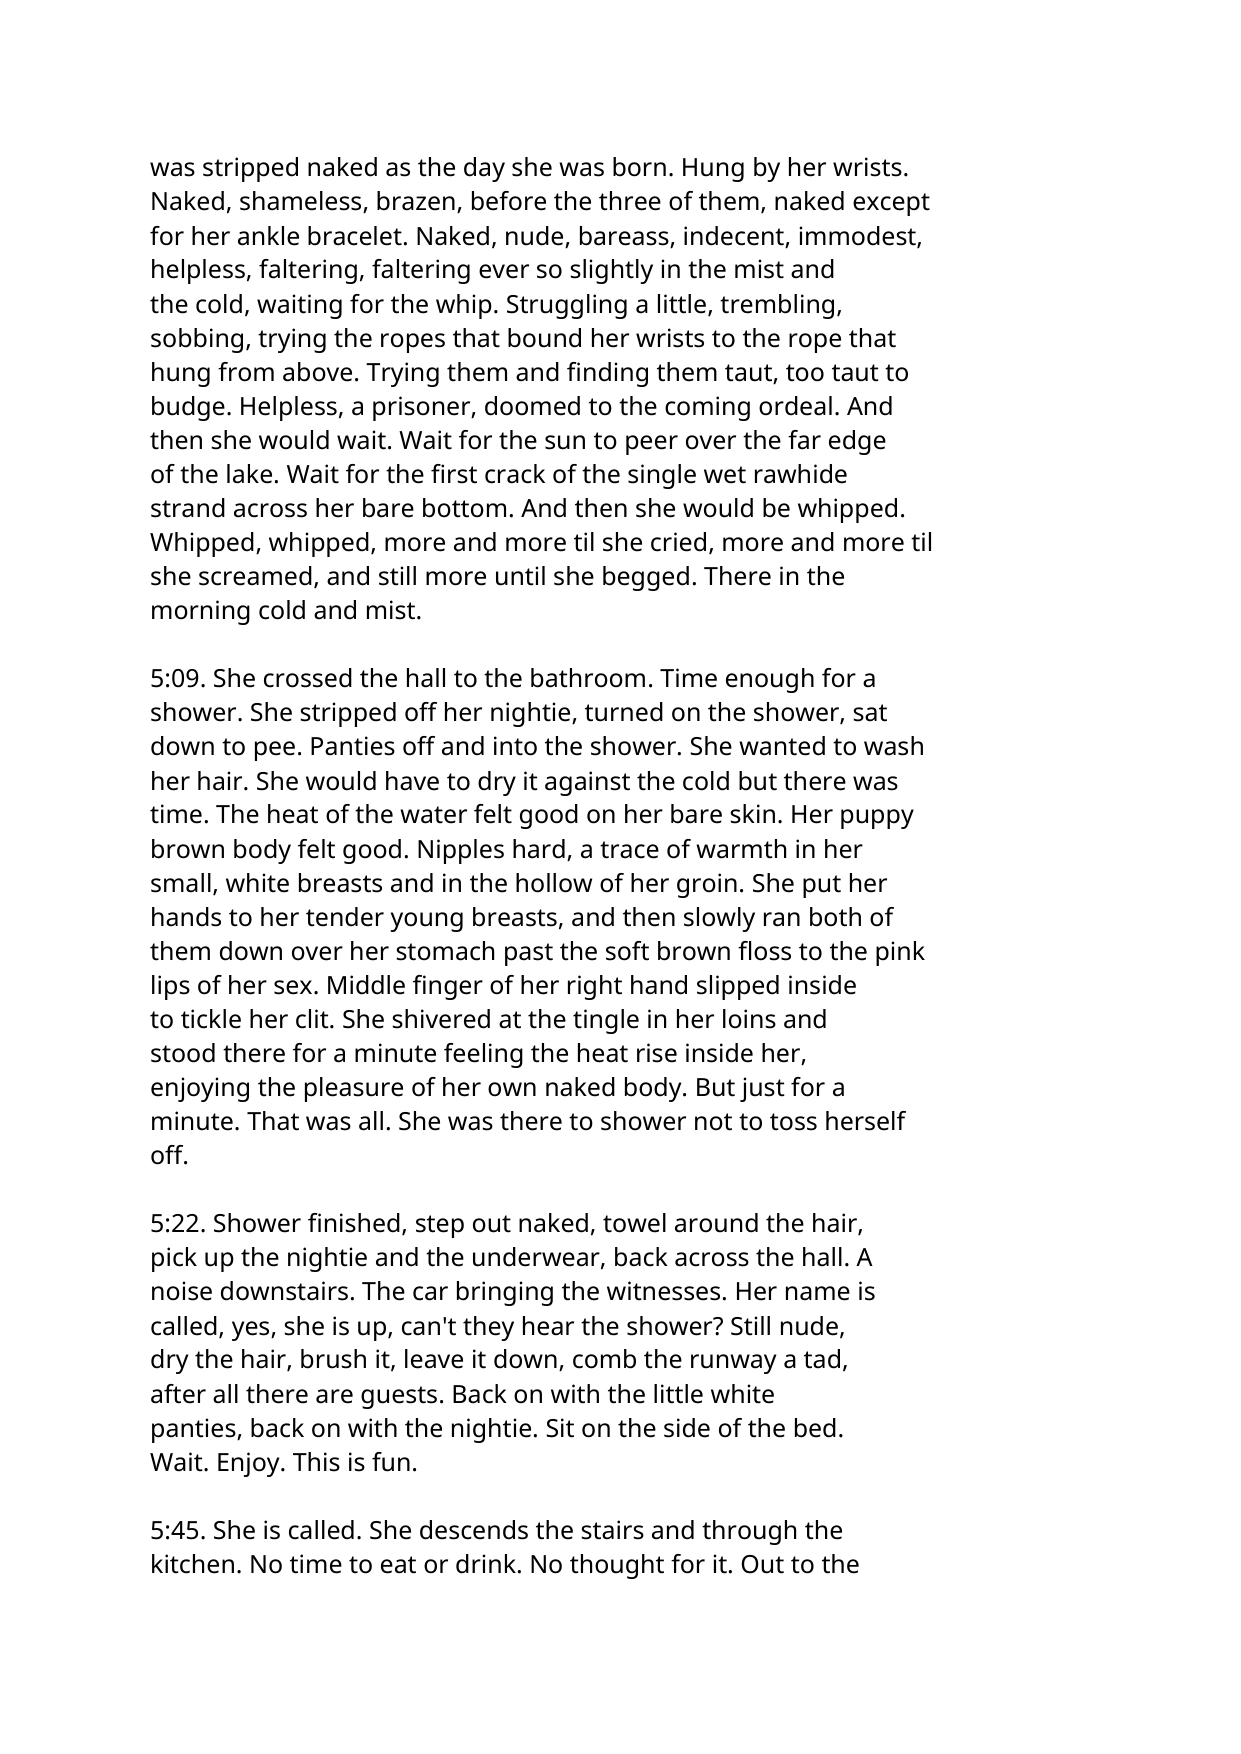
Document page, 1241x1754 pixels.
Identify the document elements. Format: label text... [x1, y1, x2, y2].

text enjoying the pleasure of her own naked body. But just for a [150, 1070, 1090, 1104]
text to tickle her clit. She shivered at the tingle in her loins and [150, 1002, 1090, 1036]
text hands to her tender young breasts, and then slowly ran both of [150, 899, 1090, 933]
text sobbing, trying the ropes that bound her wrists to the rope that [150, 320, 1090, 354]
text was stripped naked as the day she was born. Hung by her wrists. [150, 150, 1090, 184]
text 5:45. She is called. She descends the stairs and through the [150, 1512, 1090, 1547]
text shower. She stripped off her nightie, turned on the shower, sat [150, 695, 1090, 729]
text 5:09. She crossed the hall to the bathroom. Time enough for a [150, 661, 1090, 695]
text brown body felt good. Nipples hard, a trace of warmth in her [150, 831, 1090, 865]
text helpless, faltering, faltering ever so slightly in the mist and [150, 252, 1090, 286]
text off. [150, 1138, 1090, 1172]
text budge. Helpless, a prisoner, doomed to the coming ordeal. And [150, 388, 1090, 422]
text of the lake. Wait for the first crack of the single wet rawhide [150, 457, 1090, 491]
text Whipped, whipped, more and more til she cried, more and more til [150, 525, 1090, 559]
text hung from above. Trying them and finding them taut, too taut to [150, 354, 1090, 388]
text time. The heat of the water felt good on her bare skin. Her puppy [150, 797, 1090, 831]
text noise downstairs. The car bringing the witnesses. Her name is [150, 1274, 1090, 1308]
text the cold, waiting for the whip. Struggling a little, trembling, [150, 286, 1090, 320]
text lips of her sex. Middle finger of her right hand slipped inside [150, 967, 1090, 1002]
text 5:22. Shower finished, step out naked, towel around the hair, [150, 1206, 1090, 1240]
text she screamed, and still more until she begged. There in the [150, 559, 1090, 593]
text panties, back on with the nightie. Sit on the side of the bed. [150, 1410, 1090, 1444]
text minute. That was all. She was there to shower not to toss herself [150, 1104, 1090, 1138]
text pick up the nightie and the underwear, back across the hall. A [150, 1240, 1090, 1274]
text small, white breasts and in the hollow of her groin. She put her [150, 865, 1090, 899]
text Naked, shameless, brazen, before the three of them, naked except [150, 184, 1090, 218]
text them down over her stomach past the soft brown floss to the pink [150, 933, 1090, 967]
text after all there are guests. Back on with the little white [150, 1376, 1090, 1410]
text morning cold and mist. [150, 593, 1090, 627]
text stood there for a minute feeling the heat rise inside her, [150, 1036, 1090, 1070]
text then she would wait. Wait for the sun to peer over the far edge [150, 422, 1090, 457]
text kitchen. No time to eat or drink. No thought for it. Out to the [150, 1547, 1090, 1581]
text strand across her bare bottom. And then she would be whipped. [150, 491, 1090, 525]
text Wait. Enjoy. This is fun. [150, 1444, 1090, 1478]
text down to pee. Panties off and into the shower. She wanted to wash [150, 729, 1090, 763]
text her hair. She would have to dry it against the cold but there was [150, 763, 1090, 797]
text dry the hair, brush it, leave it down, comb the runway a tad, [150, 1342, 1090, 1376]
text called, yes, she is up, can't they hear the shower? Still nude, [150, 1308, 1090, 1342]
text for her ankle bracelet. Naked, nude, bareass, indecent, immodest, [150, 218, 1090, 252]
